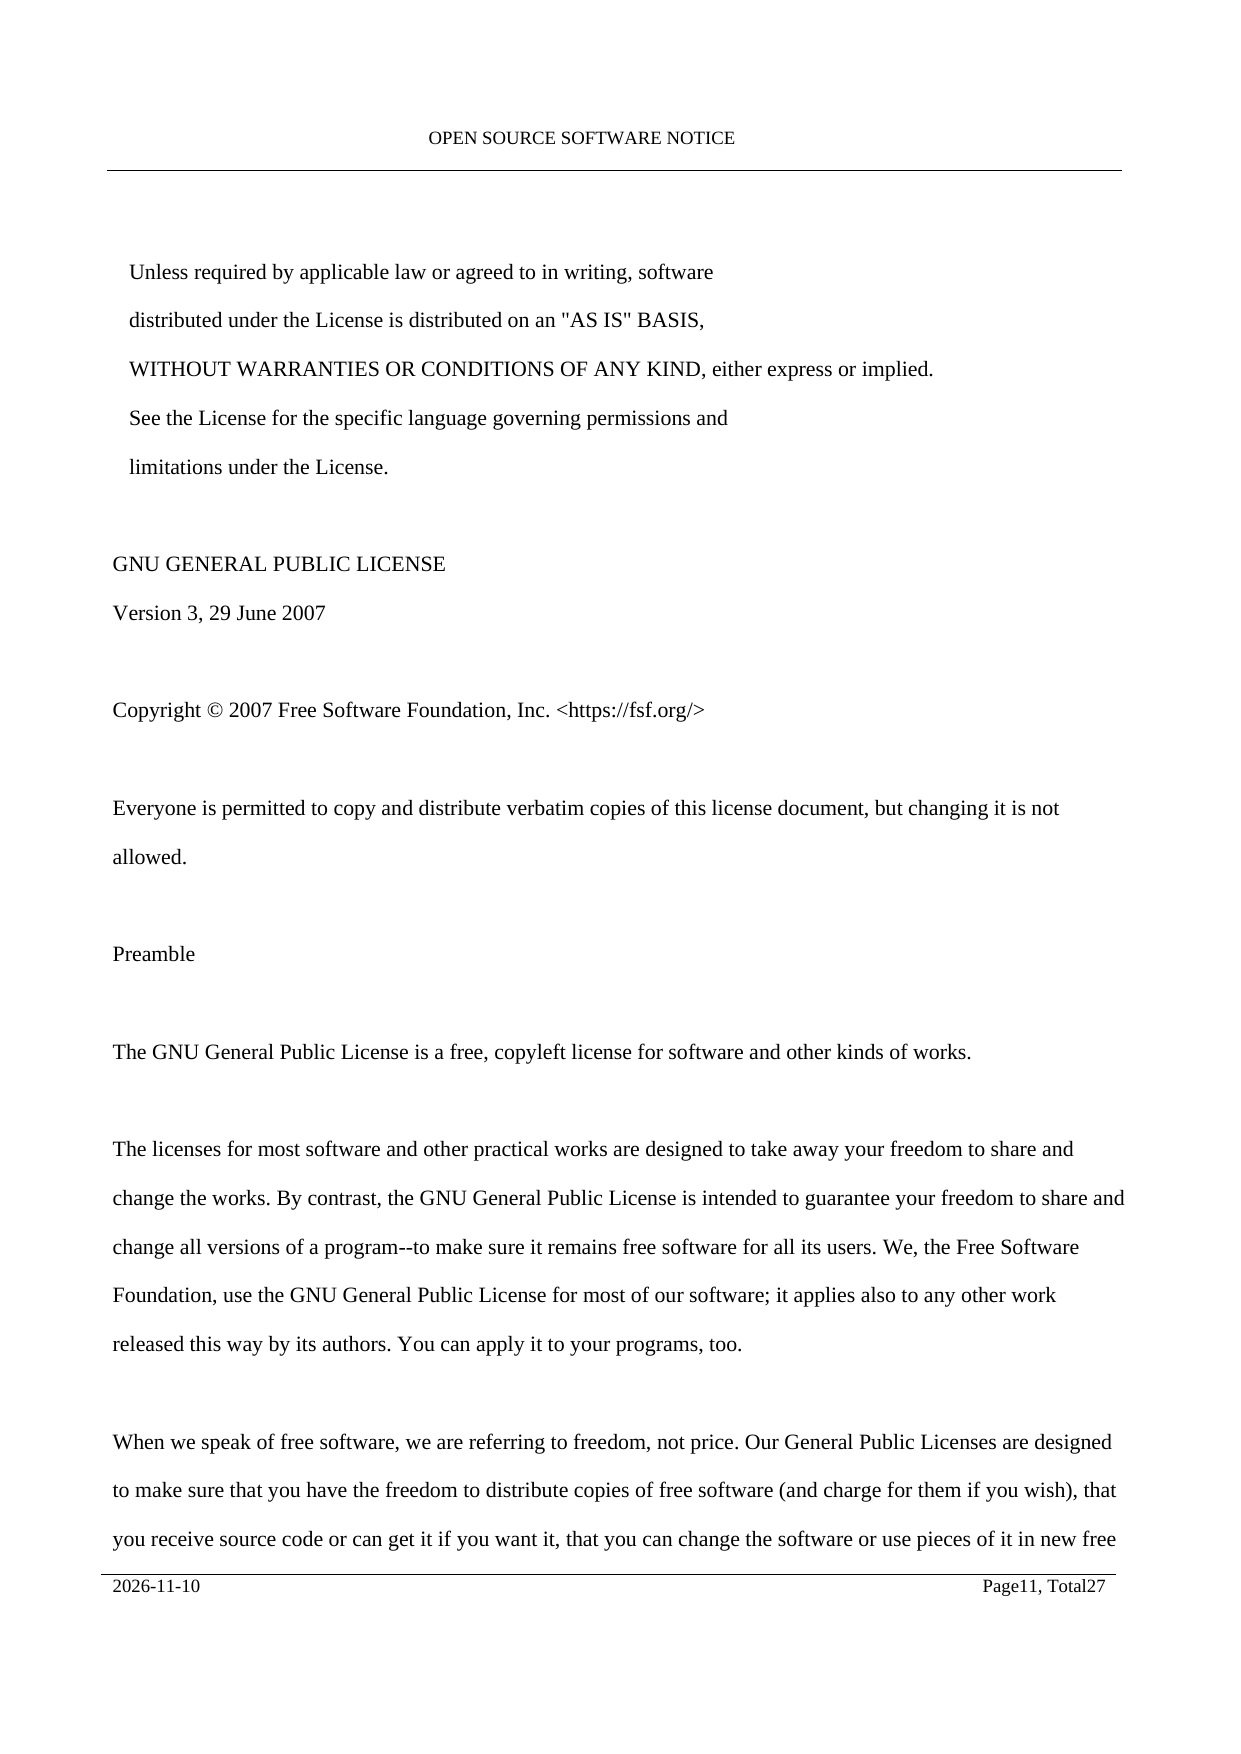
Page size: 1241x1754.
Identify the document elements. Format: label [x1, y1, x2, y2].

text [112, 206, 1128, 1555]
